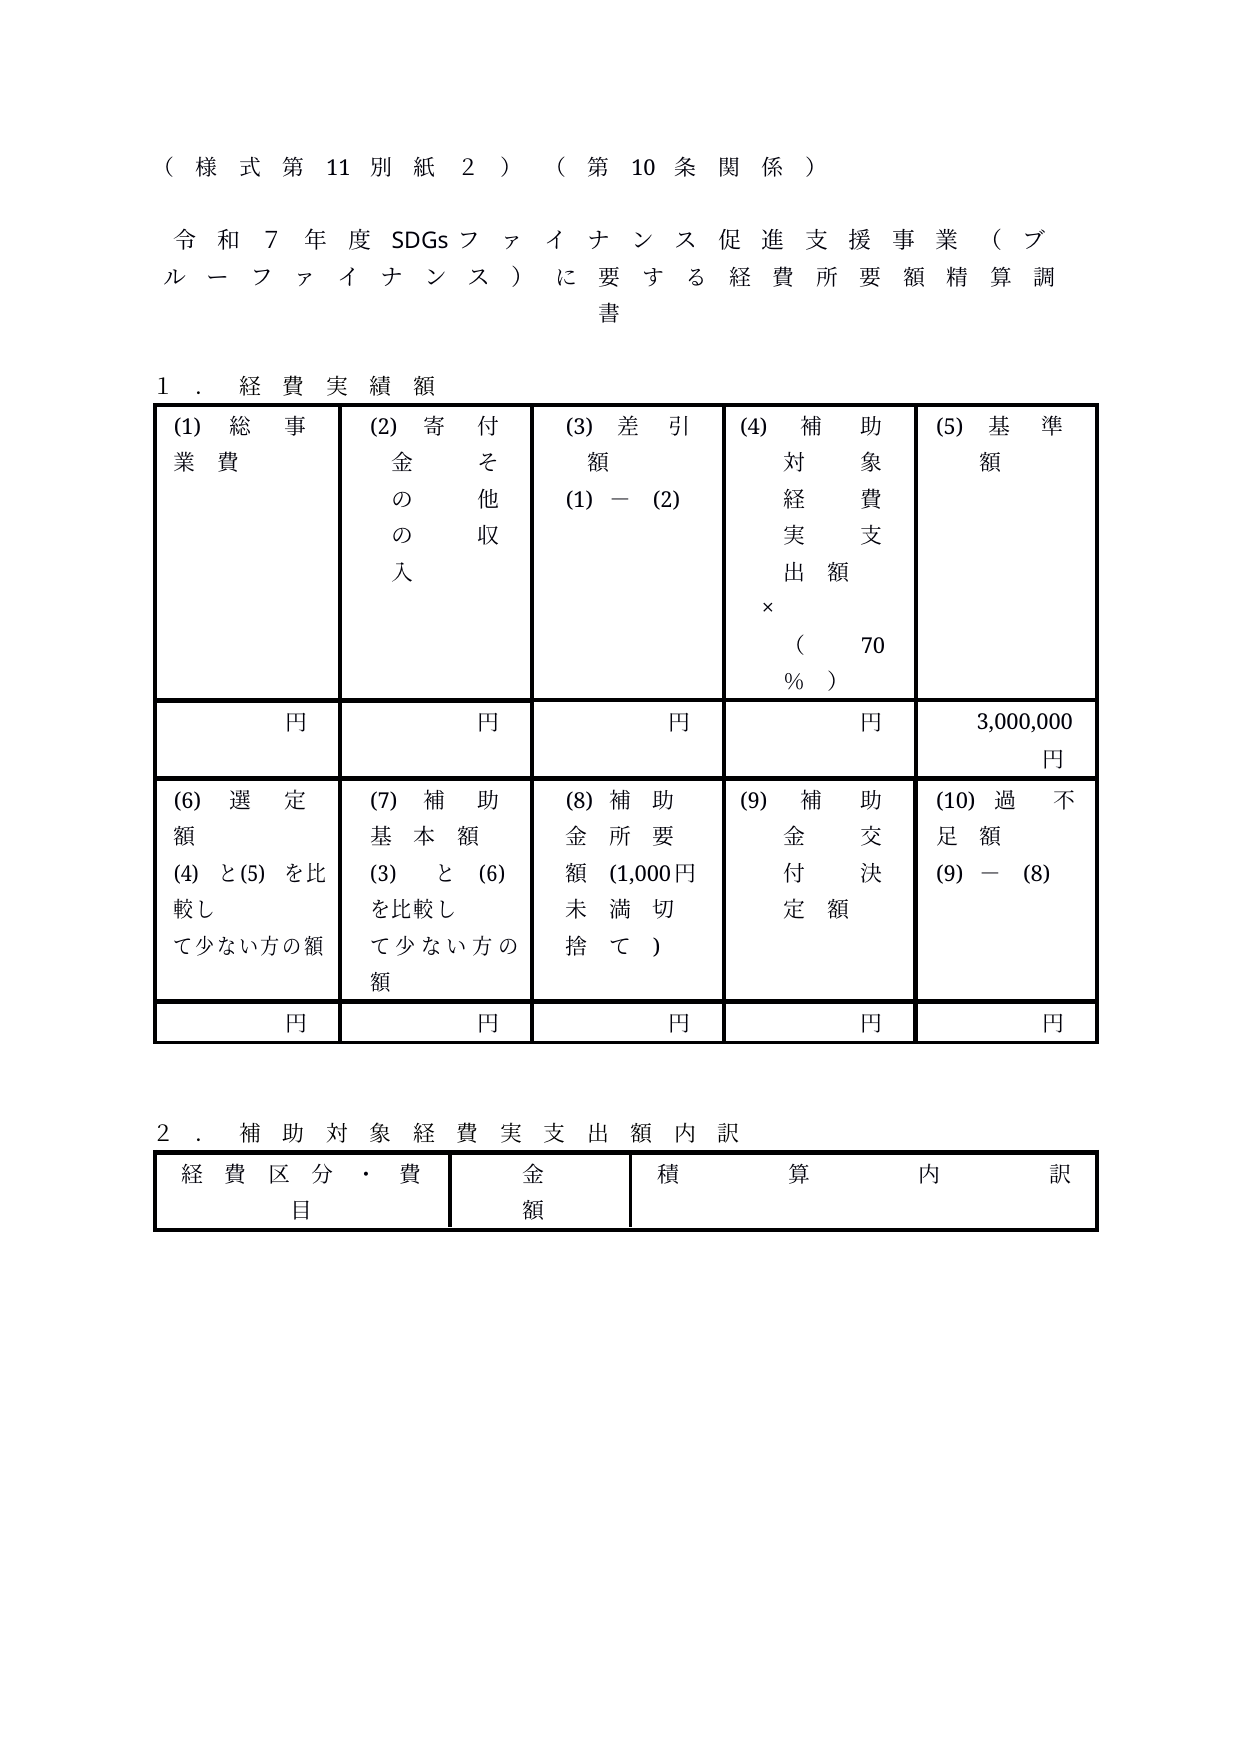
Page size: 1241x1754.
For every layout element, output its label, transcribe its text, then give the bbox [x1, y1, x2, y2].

table_cell 円 [157, 1004, 338, 1041]
table_cell 円 [157, 703, 338, 776]
table_cell 円 [726, 702, 914, 776]
table_cell 円 [342, 1004, 530, 1041]
text 令和７年度SDGsファイナンス促進支援事業（ブルーファイナンス）に要する経費所要額精算調書 [152, 221, 1088, 330]
table_cell 円 [342, 703, 530, 776]
table_cell 円 [918, 1004, 1095, 1041]
table_cell (8)補助金所要額(1,000円未満切捨て) [534, 781, 722, 999]
table_header (5)基準額 [918, 407, 1095, 698]
table_header 積 算 内 訳 [632, 1155, 1095, 1227]
text （様式第11別紙２）（第10条関係） [152, 148, 1088, 184]
table_header (2)寄付金その他の収入 [342, 407, 530, 698]
table_cell 3,000,000円 [918, 702, 1095, 776]
table_cell 円 [534, 1004, 722, 1041]
table_cell 円 [726, 1004, 913, 1041]
table_header (1)総事業費 [157, 407, 338, 698]
table_cell 円 [534, 702, 722, 776]
table_header 金 額 [452, 1155, 629, 1227]
text １．経費実績額 [152, 367, 1088, 403]
table_cell (6)選定額 (4)と(5)を比較し て少ない方の額 [157, 781, 338, 999]
table_header (3)差引額 (1)－(2) [534, 407, 722, 698]
table_cell (7)補助基本額 (3)と(6)を比較し て少ない方の額 [342, 781, 530, 999]
text ２．補助対象経費実支出額内訳 [152, 1113, 1088, 1150]
table_cell (9)補助金交付決定額 [726, 781, 913, 999]
table_cell (10)過不足額 (9)－(8) [918, 781, 1095, 999]
table_header 経費区分・費目 [157, 1155, 448, 1227]
table_header (4)補助対象経費実支出額 ×（70％） [726, 407, 914, 698]
